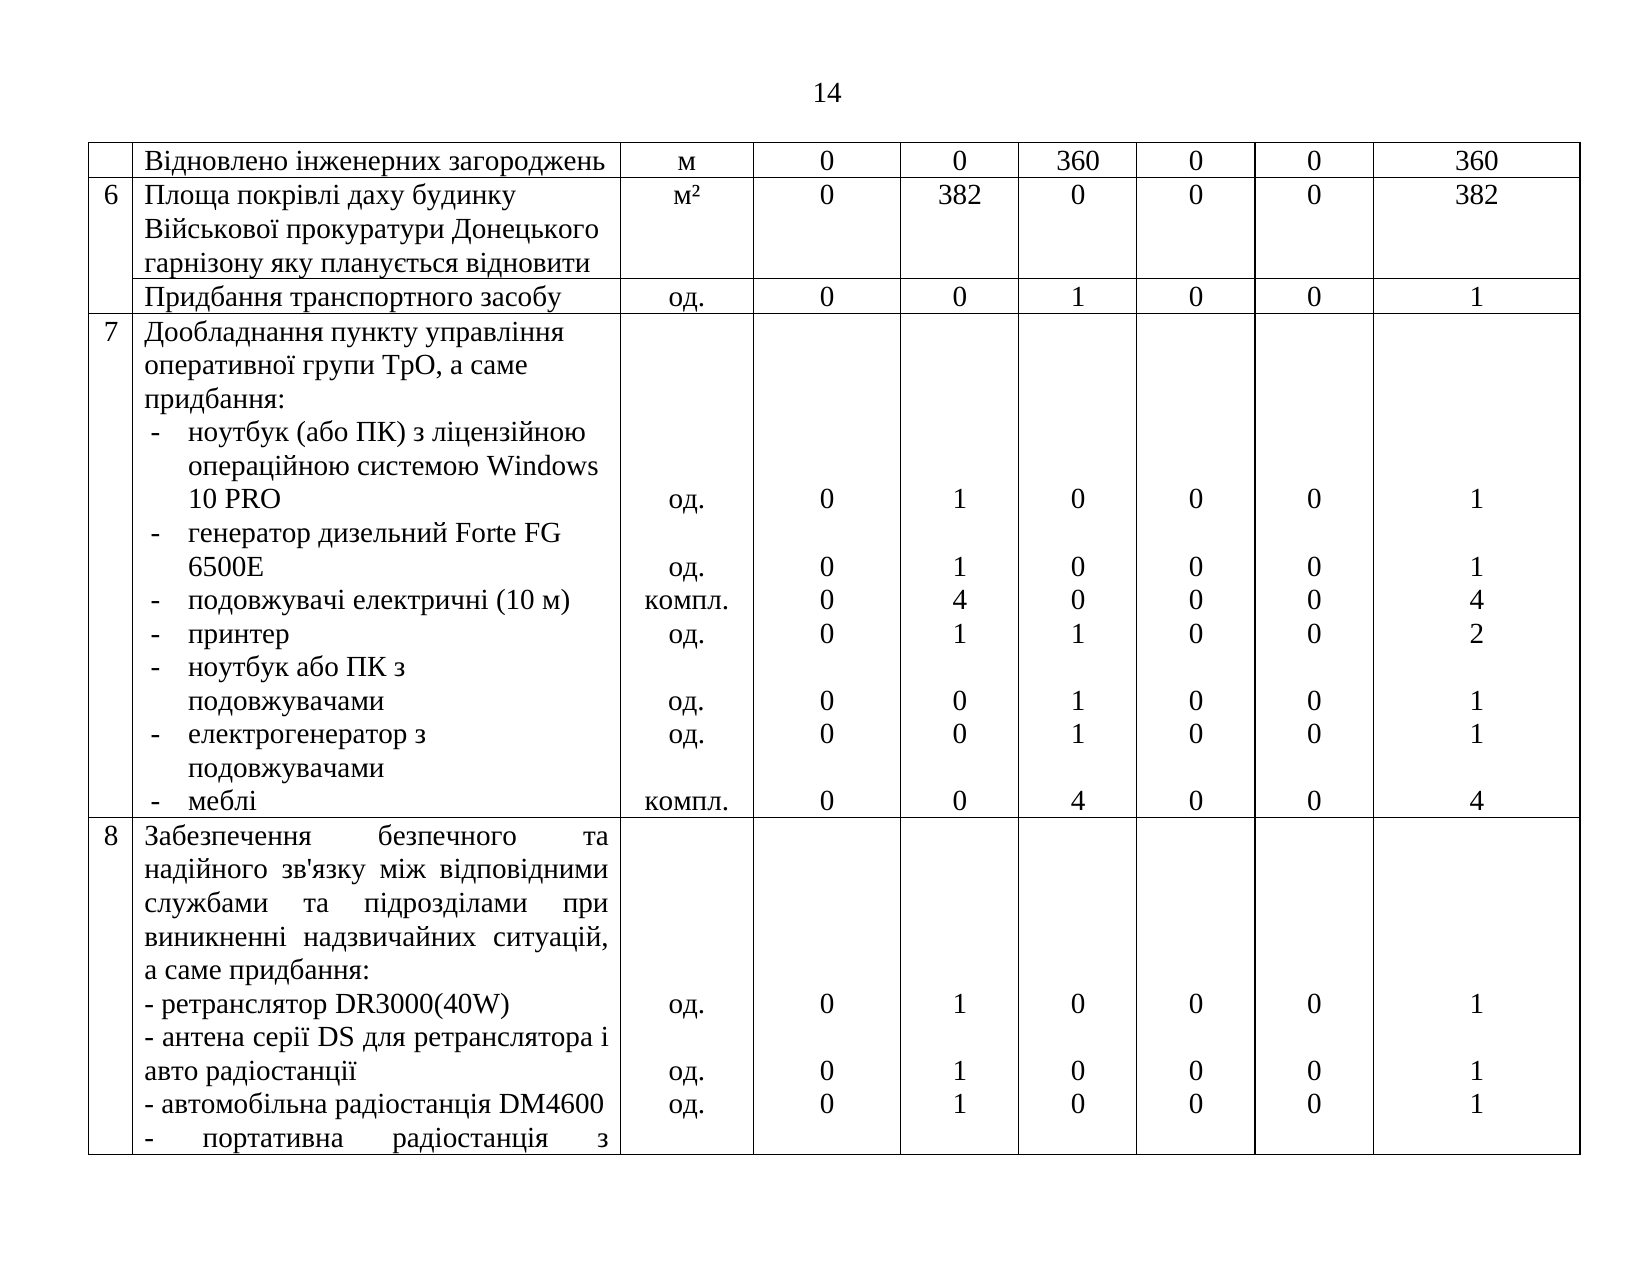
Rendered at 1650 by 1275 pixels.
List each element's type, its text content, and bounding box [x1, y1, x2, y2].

table_cell 0 0 0 0 0 0 1 1 1 [1019, 818, 1136, 1153]
table_cell Відновлено інженерних загороджень [133, 143, 620, 177]
table_cell 0 [1137, 279, 1254, 313]
table_cell 0 [754, 143, 900, 177]
table_cell 0 [1137, 143, 1254, 177]
table_cell 0 [1256, 178, 1373, 278]
table_cell 0 0 0 0 0 0 0 0 0 [754, 818, 900, 1153]
table_cell Дообладнання пункту управління оперативної групи ТрО, а саме придбання: ноутбук (або ПК) з ліцензійною операційною системою Windows 10 PRO генератор дизельний Forte FG 6500E подовжувачі електричні (10 м) принтер ноутбук або ПК з подовжувачами електрогенератор з подовжувачами меблі [133, 314, 620, 817]
table_cell 0 0 0 0 0 0 0 [1256, 314, 1373, 817]
table_cell 1 1 1 1 3 1 1 1 1 [1374, 818, 1579, 1153]
table_cell м [621, 143, 753, 177]
table_cell 0 0 0 0 0 0 0 0 0 [1256, 818, 1373, 1153]
table_cell 382 [901, 178, 1018, 278]
table_cell 382 [1374, 178, 1579, 278]
table_cell 7 [89, 314, 132, 817]
table_cell Придбання транспортного засобу [133, 279, 620, 313]
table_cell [133, 818, 620, 1153]
table_cell од. [621, 279, 753, 313]
table_cell 360 [1374, 143, 1579, 177]
table_cell 1 1 1 1 3 1 0 0 0 [901, 818, 1018, 1153]
table_cell 0 [901, 279, 1018, 313]
table_cell Площа покрівлі даху будинку Військової прокуратури Донецького гарнізону яку планується відновити [133, 178, 620, 278]
table_cell 6 [89, 178, 132, 313]
table_cell 360 [1019, 143, 1136, 177]
table_cell 0 [901, 143, 1018, 177]
table_cell 8 [89, 818, 132, 1153]
table_cell од. од. компл. од. од. од. компл. [621, 314, 753, 817]
table_cell 0 [754, 178, 900, 278]
table_cell 0 [1256, 143, 1373, 177]
table_cell 0 0 0 0 0 0 0 [1137, 314, 1254, 817]
table_cell 0 [1019, 178, 1136, 278]
table_cell м² [621, 178, 753, 278]
table_cell 0 0 0 0 0 0 0 [754, 314, 900, 817]
table_cell 0 [1256, 279, 1373, 313]
table_cell 0 [1137, 178, 1254, 278]
table_cell 1 1 4 1 0 0 0 [901, 314, 1018, 817]
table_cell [621, 818, 753, 1153]
table_cell 0 0 0 0 0 0 0 0 0 [1137, 818, 1254, 1153]
table_cell 1 [1019, 279, 1136, 313]
table_cell 0 0 0 1 1 1 4 [1019, 314, 1136, 817]
table_cell 1 1 4 2 1 1 4 [1374, 314, 1579, 817]
table_cell 0 [754, 279, 900, 313]
table_cell 1 [1374, 279, 1579, 313]
